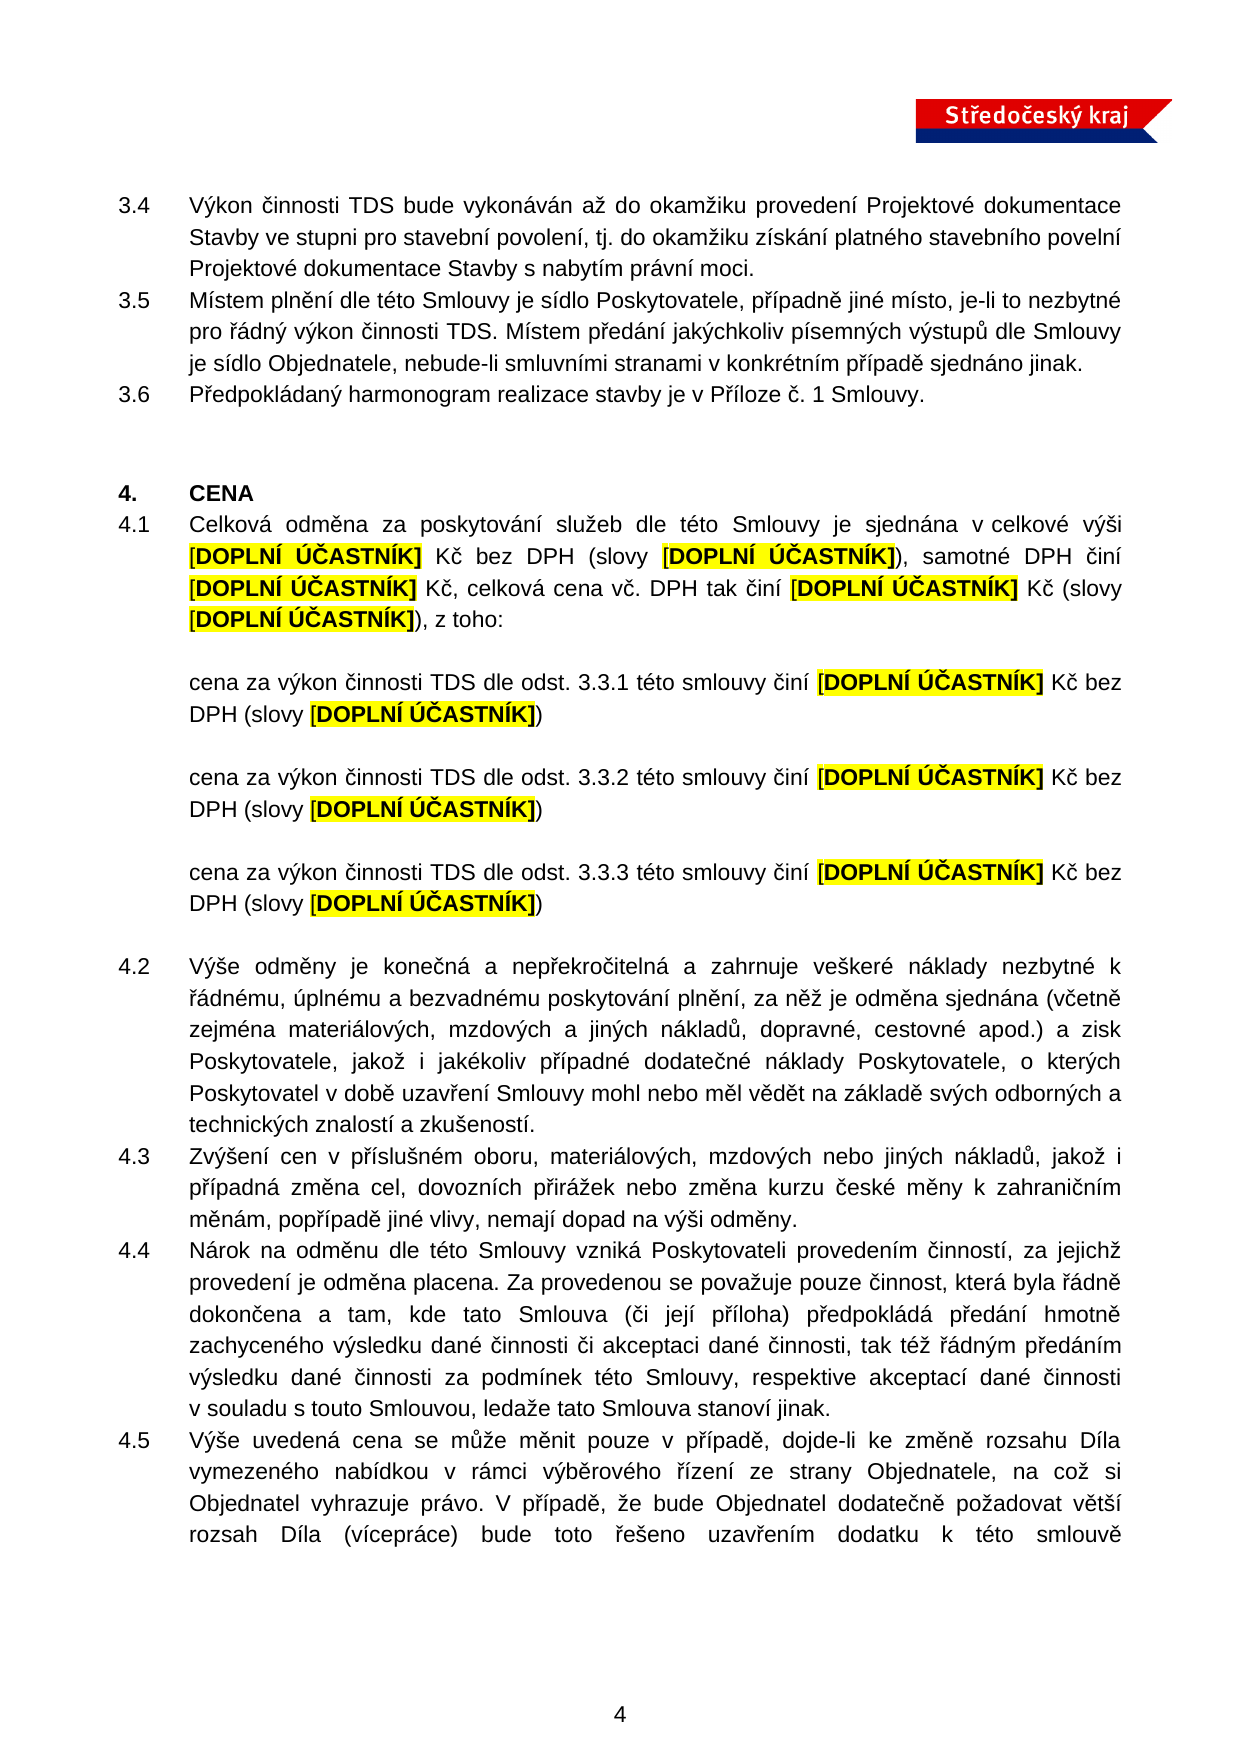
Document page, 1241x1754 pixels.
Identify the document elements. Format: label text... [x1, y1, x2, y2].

text Předpokládaný harmonogram realizace stavby je v Příloze č. 1 Smlouvy. [118, 381, 1122, 408]
text Místem plnění dle této Smlouvy je sídlo Poskytovatele, případně jiné místo, je-li to nezbytné pro řádný výkon činnosti TDS. Místem předání jakýchkoliv písemných výstupů dle Smlouvy je sídlo Objednatele, nebude-li smluvními stranami v konkrétním případě sjednáno jinak. [118, 287, 1122, 376]
text Celková odměna za poskytování služeb dle této Smlouvy je sjednána v celkové výši [DOPLNÍ ÚČASTNÍK] Kč bez DPH (slovy [DOPLNÍ ÚČASTNÍK]), samotné DPH činí [DOPLNÍ ÚČASTNÍK] Kč, celková cena vč. DPH tak činí [DOPLNÍ ÚČASTNÍK] Kč (slovy [DOPLNÍ ÚČASTNÍK]), z toho: [118, 511, 1122, 632]
text Výkon činnosti TDS bude vykonáván až do okamžiku provedení Projektové dokumentace Stavby ve stupni pro stavební povolení, tj. do okamžiku získání platného stavebního povelní Projektové dokumentace Stavby s nabytím právní moci. [118, 192, 1122, 281]
text Nárok na odměnu dle této Smlouvy vzniká Poskytovateli provedením činností, za jejichž provedení je odměna placena. Za provedenou se považuje pouze činnost, která byla řádně dokončena a tam, kde tato Smlouva (či její příloha) předpokládá předání hmotně zachyceného výsledku dané činnosti či akceptaci dané činnosti, tak též řádným předáním výsledku dané činnosti za podmínek této Smlouvy, respektive akceptací dané činnosti v souladu s touto Smlouvou, ledaže tato Smlouva stanoví jinak. [118, 1237, 1122, 1422]
list cena za výkon činnosti TDS dle odst. 3.3.3 této smlouvy činí [DOPLNÍ ÚČASTNÍK] Kč bez DPH (slovy [DOPLNÍ ÚČASTNÍK]) [189, 859, 1122, 917]
text CENA [118, 480, 1122, 506]
picture [915, 99, 1173, 143]
list cena za výkon činnosti TDS dle odst. 3.3.1 této smlouvy činí [DOPLNÍ ÚČASTNÍK] Kč bez DPH (slovy [DOPLNÍ ÚČASTNÍK]) [189, 669, 1122, 727]
text Zvýšení cen v příslušném oboru, materiálových, mzdových nebo jiných nákladů, jakož i případná změna cel, dovozních přirážek nebo změna kurzu české měny k zahraničním měnám, popřípadě jiné vlivy, nemají dopad na výši odměny. [118, 1143, 1122, 1232]
list cena za výkon činnosti TDS dle odst. 3.3.2 této smlouvy činí [DOPLNÍ ÚČASTNÍK] Kč bez DPH (slovy [DOPLNÍ ÚČASTNÍK]) [189, 764, 1122, 822]
text Výše odměny je konečná a nepřekročitelná a zahrnuje veškeré náklady nezbytné k řádnému, úplnému a bezvadnému poskytování plnění, za něž je odměna sjednána (včetně zejména materiálových, mzdových a jiných nákladů, dopravné, cestovné apod.) a zisk Poskytovatele, jakož i jakékoliv případné dodatečné náklady Poskytovatele, o kterých Poskytovatel v době uzavření Smlouvy mohl nebo měl vědět na základě svých odborných a technických znalostí a zkušeností. [118, 953, 1122, 1137]
